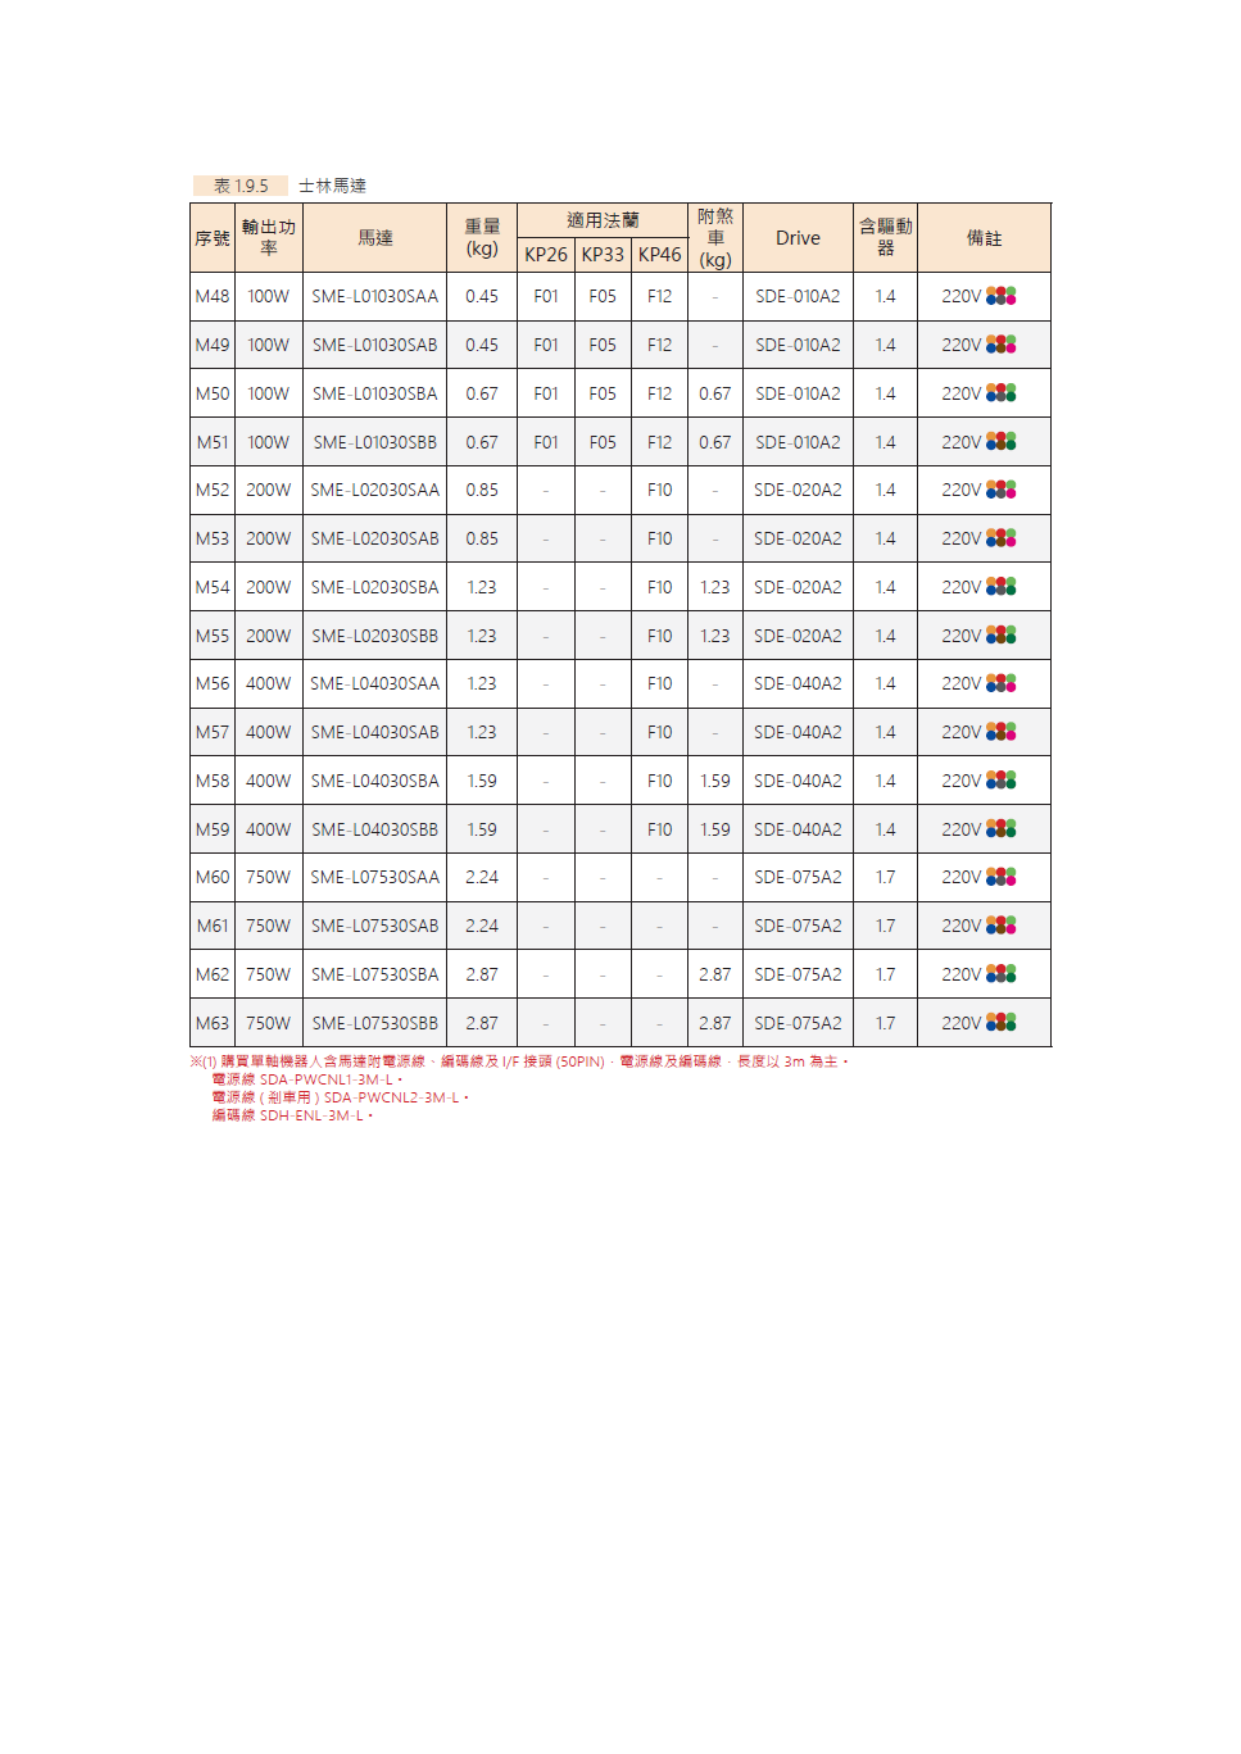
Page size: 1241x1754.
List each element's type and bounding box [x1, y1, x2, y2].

picture [187, 164, 1053, 1127]
